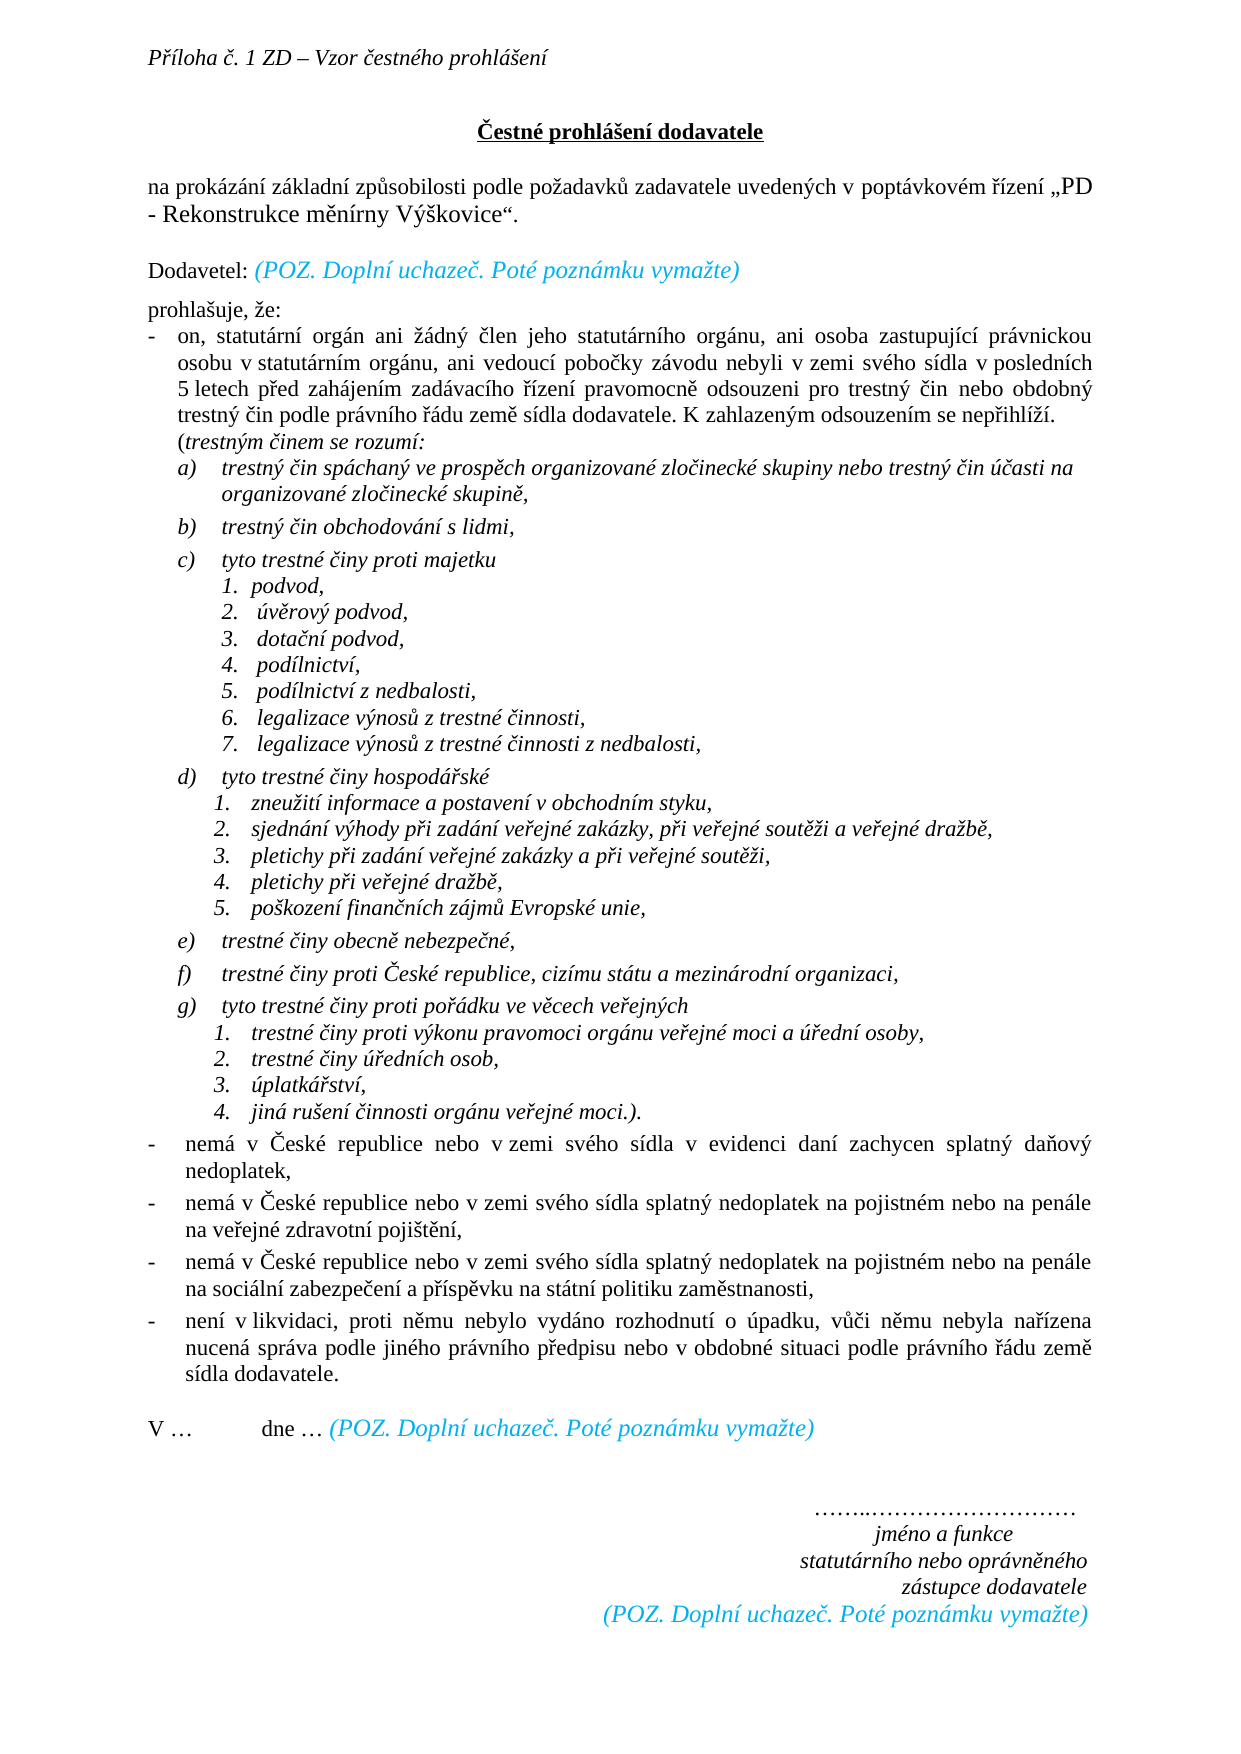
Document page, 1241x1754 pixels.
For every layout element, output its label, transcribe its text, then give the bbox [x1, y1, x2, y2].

text na prokázání základní způsobilosti podle požadavků zadavatele uvedených v poptávkovém řízení „PD - Rekonstrukce měnírny Výškovice“. [148, 171, 1093, 228]
text prohlašuje, že: [148, 296, 1093, 322]
text b) trestný čin obchodování s lidmi, [177, 513, 1093, 539]
text (trestným činem se rozumí: [177, 428, 1093, 454]
list podílnictví z nedbalosti, [221, 677, 1093, 704]
list dotační podvod, [221, 625, 1093, 651]
list není v likvidaci, proti němu nebylo vydáno rozhodnutí o úpadku, vůči němu nebyla nařízena nucená správa podle jiného právního předpisu nebo v obdobné situaci podle právního řádu země sídla dodavatele. [148, 1307, 1093, 1386]
list trestné činy úředních osob, [213, 1045, 1093, 1071]
text V … dne … (POZ. Doplní uchazeč. Poté poznámku vymažte) [148, 1413, 1090, 1441]
list podvod, [221, 572, 1093, 598]
text statutárního nebo oprávněného [797, 1547, 1093, 1573]
text c) tyto trestné činy proti majetku [177, 546, 1093, 572]
list legalizace výnosů z trestné činnosti, [221, 704, 1093, 730]
list pletichy při zadání veřejné zakázky a při veřejné soutěži, [213, 842, 1093, 868]
list úplatkářství, [213, 1071, 1093, 1098]
text f) trestné činy proti České republice, cizímu státu a mezinárodní organizaci, [177, 960, 1093, 986]
list on, statutární orgán ani žádný člen jeho statutárního orgánu, ani osoba zastupující právnickou osobu v statutárním orgánu, ani vedoucí pobočky závodu nebyli v zemi svého sídla v posledních 5 letech před zahájením zadávacího řízení pravomocně odsouzeni pro trestný čin nebo obdobný trestný čin podle právního řádu země sídla dodavatele. K zahlazeným odsouzením se nepřihlíží. [148, 322, 1093, 428]
text Dodavetel: (POZ. Doplní uchazeč. Poté poznámku vymažte) [148, 255, 1093, 283]
text d) tyto trestné činy hospodářské [177, 763, 1093, 789]
text e) trestné činy obecně nebezpečné, [177, 927, 1093, 953]
text zástupce dodavatele (POZ. Doplní uchazeč. Poté poznámku vymažte) [148, 1573, 1090, 1628]
text g) tyto trestné činy proti pořádku ve věcech veřejných [177, 992, 1093, 1019]
subtitle Čestné prohlášení dodavatele [148, 118, 1093, 144]
list poškození finančních zájmů Evropské unie, [213, 894, 1093, 921]
list úvěrový podvod, [221, 598, 1093, 625]
text a) trestný čin spáchaný ve prospěch organizované zločinecké skupiny nebo trestný čin účasti na organizované zločinecké skupině, [177, 454, 1093, 507]
list legalizace výnosů z trestné činnosti z nedbalosti, [221, 730, 1093, 756]
list nemá v České republice nebo v zemi svého sídla splatný nedoplatek na pojistném nebo na penále na sociální zabezpečení a příspěvku na státní politiku zaměstnanosti, [148, 1248, 1093, 1301]
text ……..……………………… [797, 1494, 1093, 1520]
list nemá v České republice nebo v zemi svého sídla v evidenci daní zachycen splatný daňový nedoplatek, [148, 1130, 1093, 1183]
text jméno a funkce [797, 1520, 1093, 1547]
list sjednání výhody při zadání veřejné zakázky, při veřejné soutěži a veřejné dražbě, [213, 815, 1093, 842]
list podílnictví, [221, 651, 1093, 677]
list nemá v České republice nebo v zemi svého sídla splatný nedoplatek na pojistném nebo na penále na veřejné zdravotní pojištění, [148, 1189, 1093, 1242]
list zneužití informace a postavení v obchodním styku, [213, 789, 1093, 815]
list trestné činy proti výkonu pravomoci orgánu veřejné moci a úřední osoby, [213, 1019, 1093, 1045]
list jiná rušení činnosti orgánu veřejné moci.). [213, 1098, 1093, 1124]
list pletichy při veřejné dražbě, [213, 868, 1093, 894]
